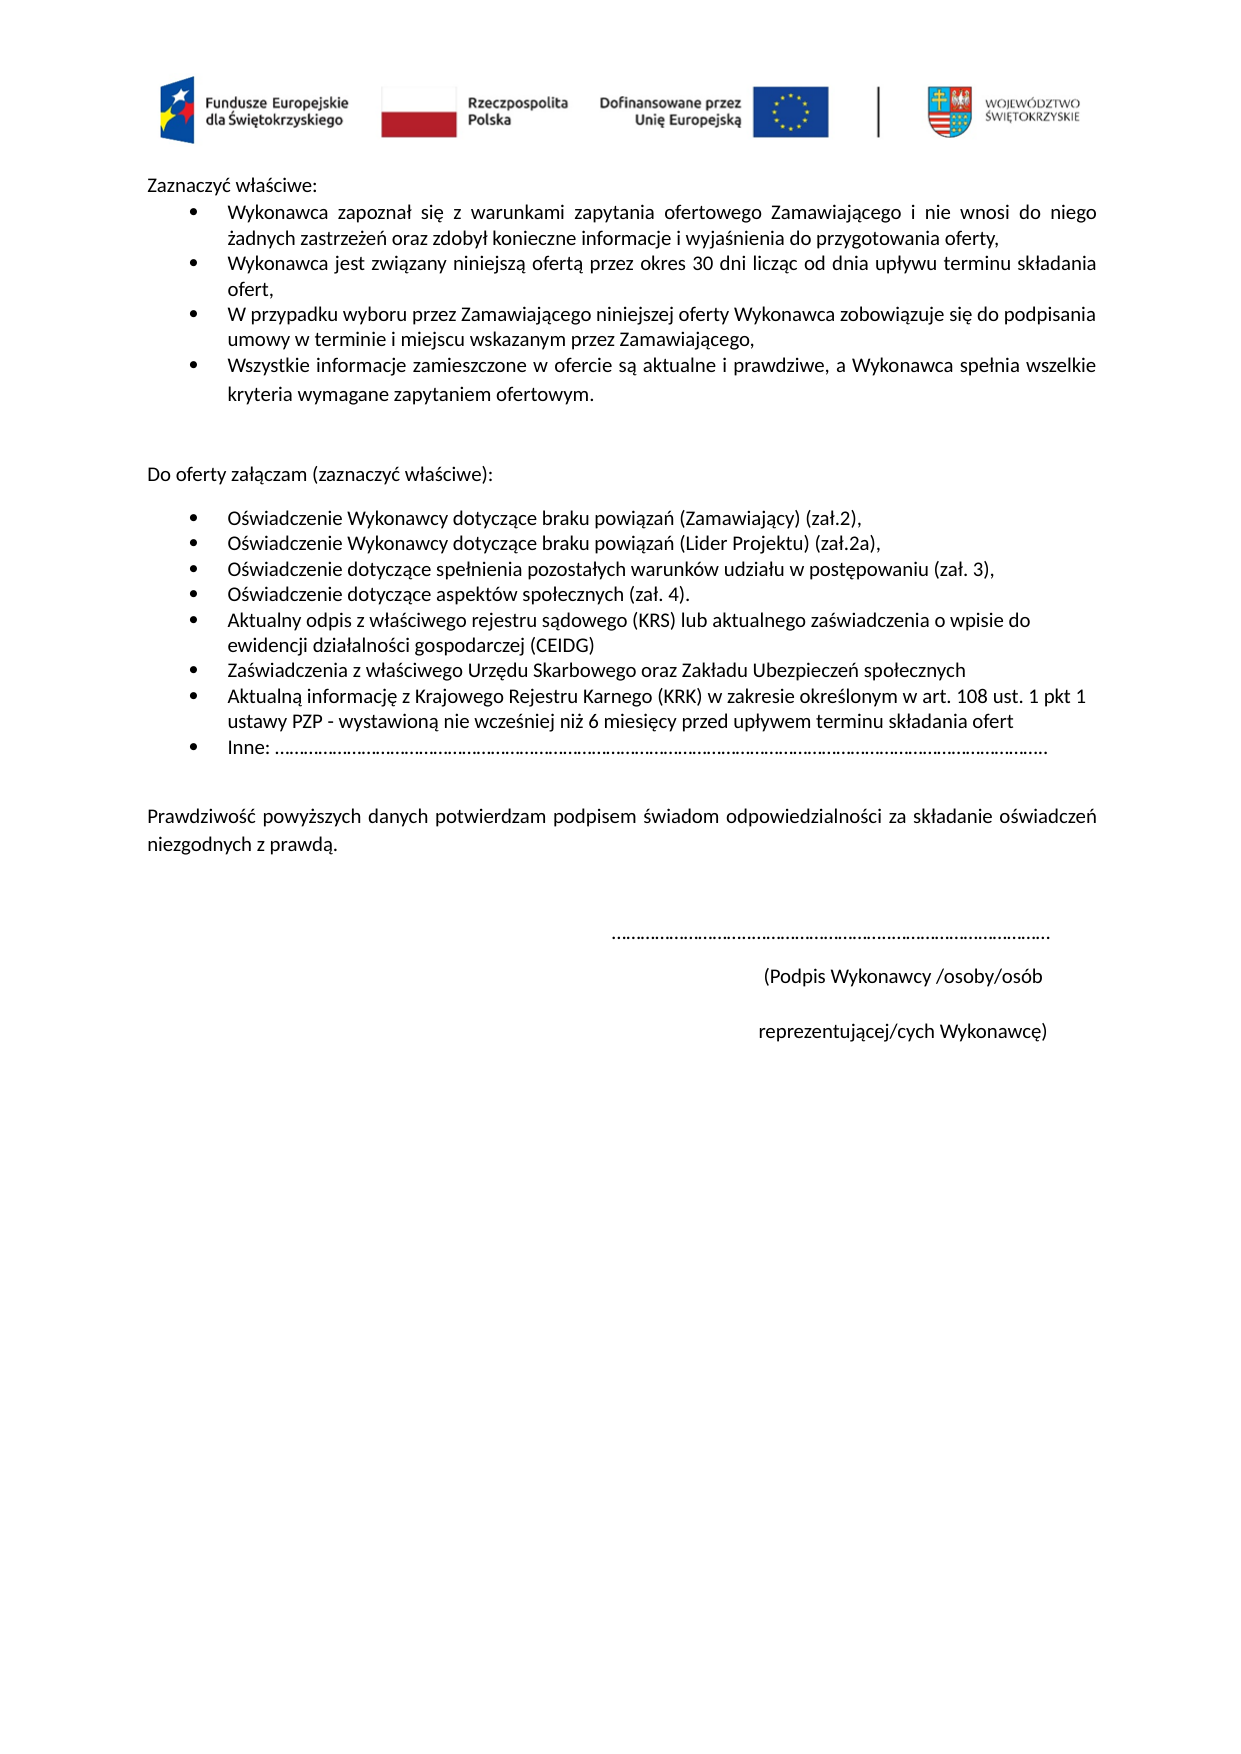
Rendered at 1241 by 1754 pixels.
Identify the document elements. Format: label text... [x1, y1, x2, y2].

list Oświadczenie Wykonawcy dotyczące braku powiązań (Lider Projektu) (zał.2a), [190, 531, 1098, 556]
list Oświadczenie Wykonawcy dotyczące braku powiązań (Zamawiający) (zał.2), [190, 505, 1098, 531]
list W przypadku wyboru przez Zamawiającego niniejszej oferty Wykonawca zobowiązuje się do podpisania umowy w terminie i miejscu wskazanym przez Zamawiającego, [190, 301, 1098, 352]
list Wykonawca zapoznał się z warunkami zapytania ofertowego Zamawiającego i nie wnosi do niego żadnych zastrzeżeń oraz zdobył konieczne informacje i wyjaśnienia do przygotowania oferty, [190, 199, 1098, 250]
list Inne: …………………………………………………………………………………………………………………………………………….. [190, 734, 1098, 759]
picture [147, 73, 1093, 147]
list Aktualny odpis z właściwego rejestru sądowego (KRS) lub aktualnego zaświadczenia o wpisie do ewidencji działalności gospodarczej (CEIDG) [190, 607, 1098, 658]
list Oświadczenie dotyczące aspektów społecznych (zał. 4). [190, 581, 1098, 607]
list Aktualną informację z Krajowego Rejestru Karnego (KRK) w zakresie określonym w art. 108 ust. 1 pkt 1 ustawy PZP - wystawioną nie wcześniej niż 6 miesięcy przed upływem terminu składania ofert [190, 683, 1098, 734]
list Wykonawca jest związany niniejszą ofertą przez okres 30 dni licząc od dnia upływu terminu składania ofert, [190, 250, 1098, 301]
text (Podpis Wykonawcy /osoby/osób reprezentującej/cych Wykonawcę) [708, 963, 1098, 1043]
list Oświadczenie dotyczące spełnienia pozostałych warunków udziału w postępowaniu (zał. 3), [190, 556, 1098, 581]
list Zaświadczenia z właściwego Urzędu Skarbowego oraz Zakładu Ubezpieczeń społecznych [190, 658, 1098, 683]
text Zaznaczyć właściwe: [147, 172, 1098, 197]
text Prawdziwość powyższych danych potwierdzam podpisem świadom odpowiedzialności za składanie oświadczeń niezgodnych z prawdą. [147, 803, 1098, 856]
text Do oferty załączam (zaznaczyć właściwe): [147, 461, 1098, 487]
text ………………………..………………………..…………………………… [147, 919, 1098, 944]
list Wszystkie informacje zamieszczone w ofercie są aktualne i prawdziwe, a Wykonawca spełnia wszelkie kryteria wymagane zapytaniem ofertowym. [190, 352, 1098, 407]
